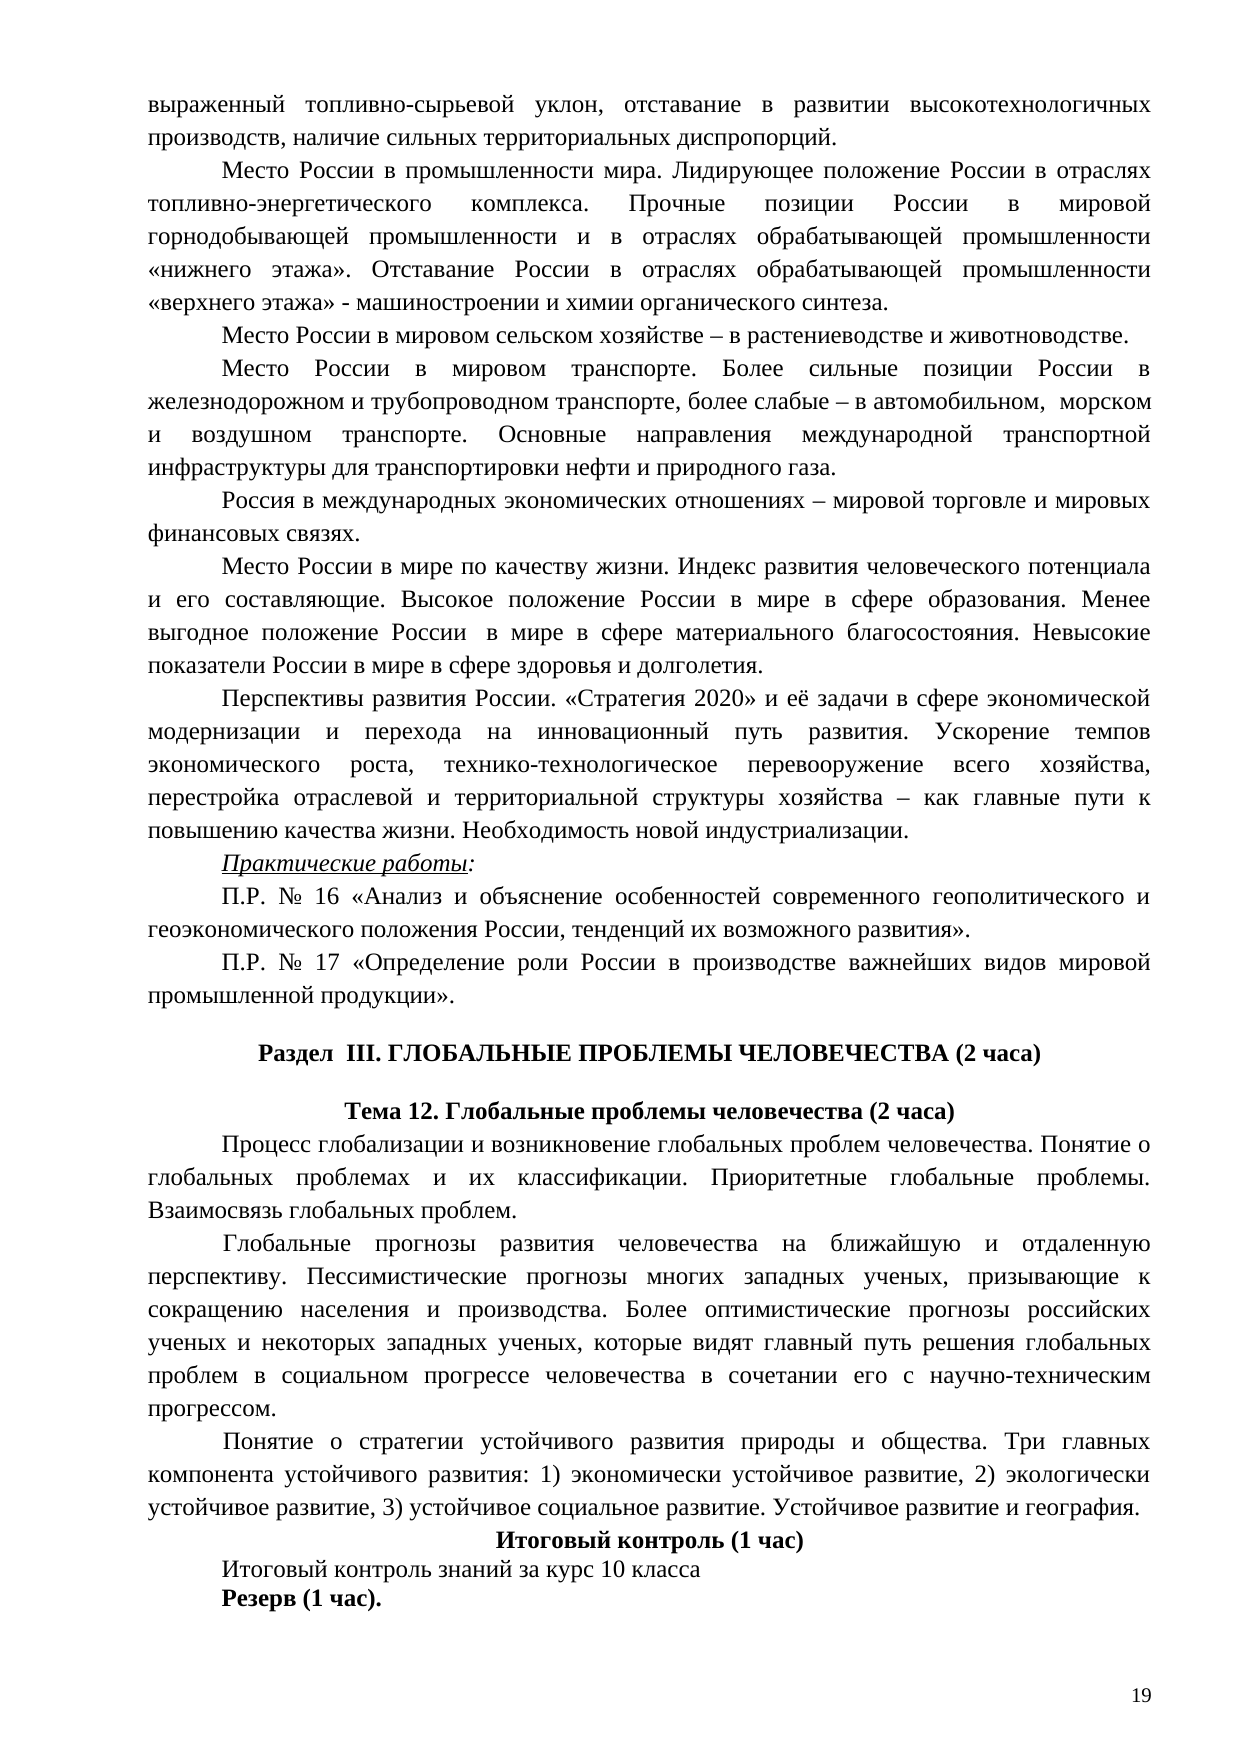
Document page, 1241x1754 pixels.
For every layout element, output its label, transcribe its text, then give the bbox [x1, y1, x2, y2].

text Понятие о стратегии устойчивого развития природы и общества. Три главных компонента устойчивого развития: 1) экономически устойчивое развитие, 2) экологически устойчивое развитие, 3) устойчивое социальное развитие. Устойчивое развитие и география. [148, 1426, 1152, 1521]
text Резерв (1 час). [148, 1583, 1152, 1612]
text Место России в промышленности мира. Лидирующее положение России в отраслях топливно-энергетического комплекса. Прочные позиции России в мировой горнодобывающей промышленности и в отраслях обрабатывающей промышленности «нижнего этажа». Отставание России в отраслях обрабатывающей промышленности «верхнего этажа» - машиностроении и химии органического синтеза. [148, 155, 1152, 316]
text Россия в международных экономических отношениях – мировой торговле и мировых финансовых связях. [148, 485, 1152, 547]
text Практические работы: [148, 848, 1152, 877]
text Процесс глобализации и возникновение глобальных проблем человечества. Понятие о глобальных проблемах и их классификации. Приоритетные глобальные проблемы. Взаимосвязь глобальных проблем. [148, 1129, 1152, 1224]
text Раздел III. ГЛОБАЛЬНЫЕ ПРОБЛЕМЫ ЧЕЛОВЕЧЕСТВА (2 часа) [148, 1038, 1152, 1067]
text Перспективы развития России. «Стратегия 2020» и её задачи в сфере экономической модернизации и перехода на инновационный путь развития. Ускорение темпов экономического роста, технико-технологическое перевооружение всего хозяйства, перестройка отраслевой и территориальной структуры хозяйства – как главные пути к повышению качества жизни. Необходимость новой индустриализации. [148, 683, 1152, 844]
text П.Р. № 17 «Определение роли России в производстве важнейших видов мировой промышленной продукции». [148, 947, 1152, 1009]
text П.Р. № 16 «Анализ и объяснение особенностей современного геополитического и геоэкономического положения России, тенденций их возможного развития». [148, 881, 1152, 943]
text Тема 12. Глобальные проблемы человечества (2 часа) [148, 1096, 1152, 1125]
text Итоговый контроль (1 час) [148, 1526, 1152, 1554]
text Итоговый контроль знаний за курс 10 класса [148, 1554, 1152, 1583]
text Место России в мировом транспорте. Более сильные позиции России в железнодорожном и трубопроводном транспорте, более слабые – в автомобильном, морском и воздушном транспорте. Основные направления международной транспортной инфраструктуры для транспортировки нефти и природного газа. [148, 353, 1152, 481]
text Глобальные прогнозы развития человечества на ближайшую и отдаленную перспективу. Пессимистические прогнозы многих западных ученых, призывающие к сокращению населения и производства. Более оптимистические прогнозы российских ученых и некоторых западных ученых, которые видят главный путь решения глобальных проблем в социальном прогрессе человечества в сочетании его с научно-техническим прогрессом. [148, 1228, 1152, 1422]
text Место России в мире по качеству жизни. Индекс развития человеческого потенциала и его составляющие. Высокое положение России в мире в сфере образования. Менее выгодное положение России в мире в сфере материального благосостояния. Невысокие показатели России в мире в сфере здоровья и долголетия. [148, 551, 1152, 679]
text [148, 89, 1152, 150]
text Место России в мировом сельском хозяйстве – в растениеводстве и животноводстве. [148, 320, 1152, 348]
